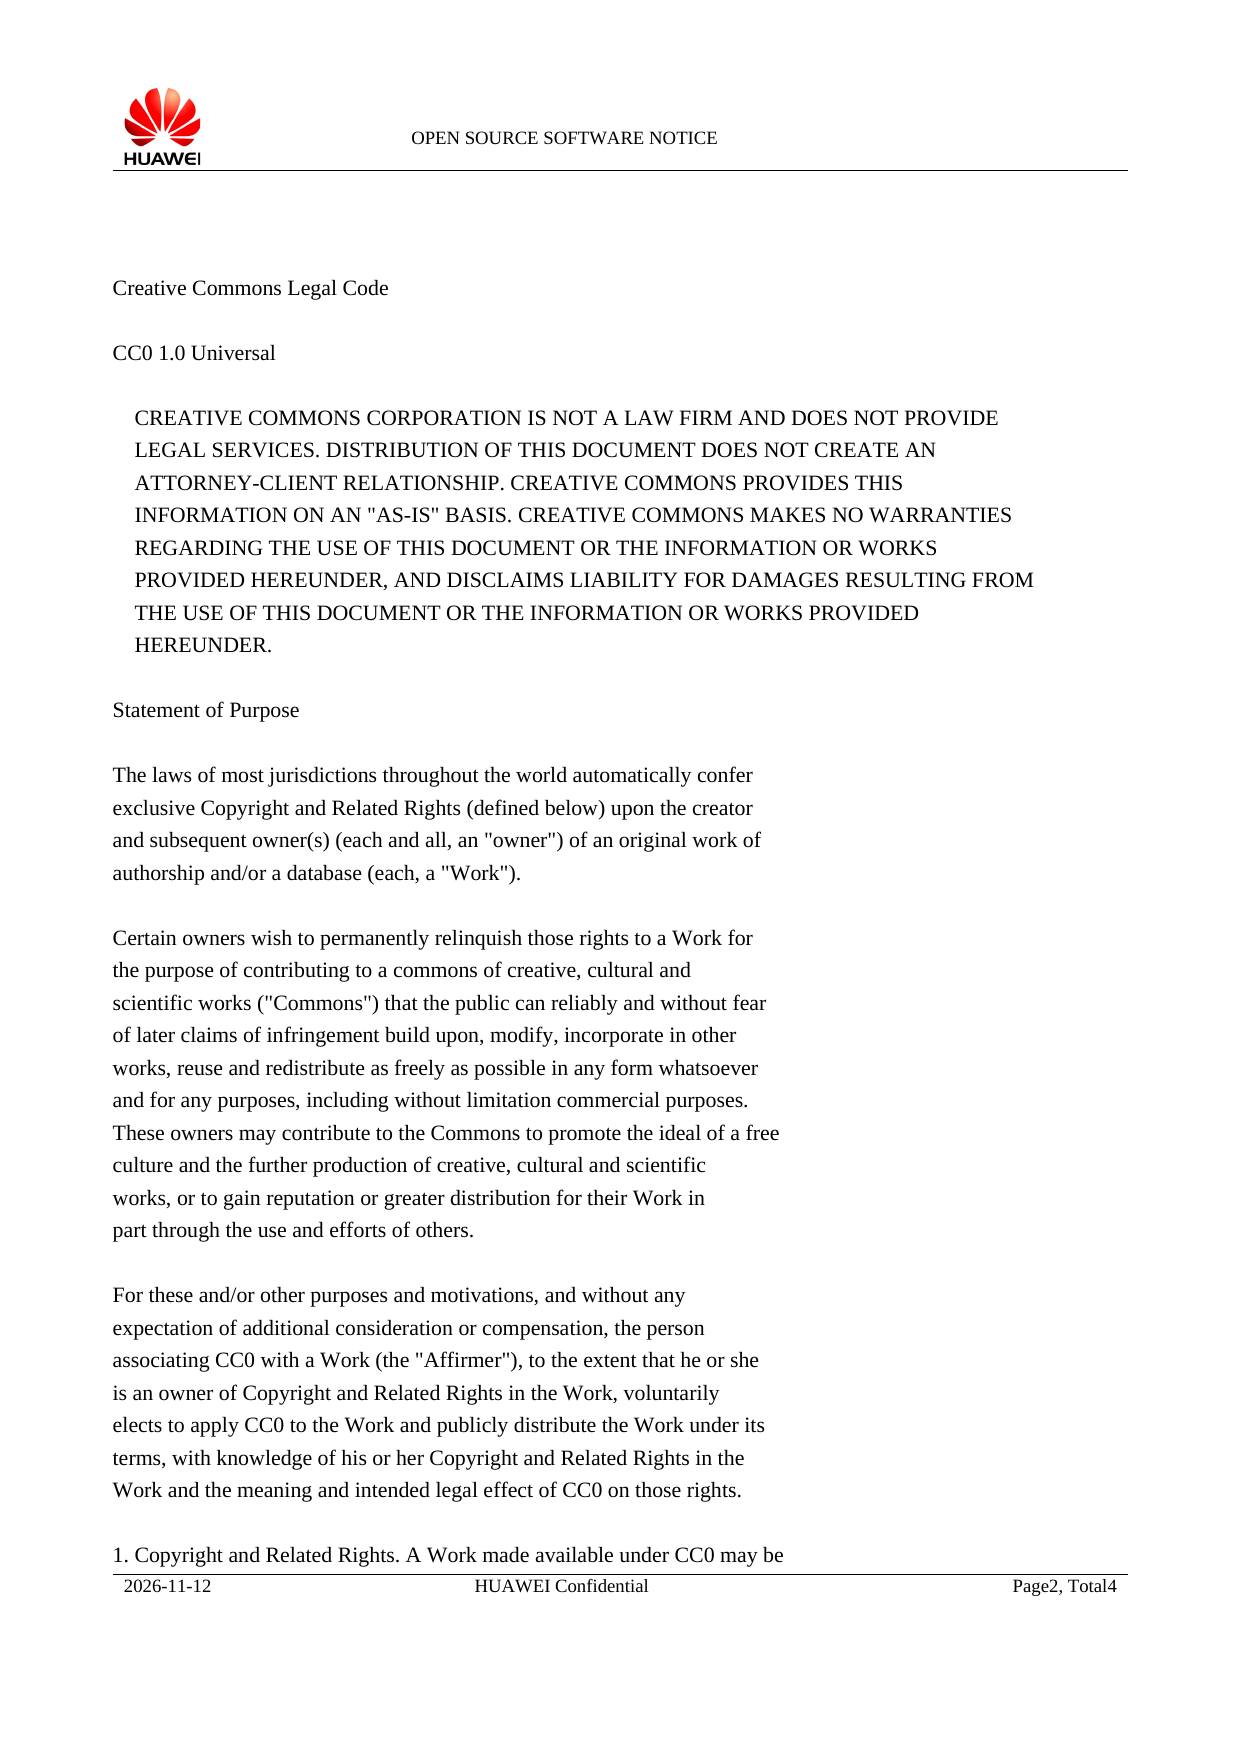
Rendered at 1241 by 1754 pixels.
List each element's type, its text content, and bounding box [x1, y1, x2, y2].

picture [124, 88, 201, 165]
